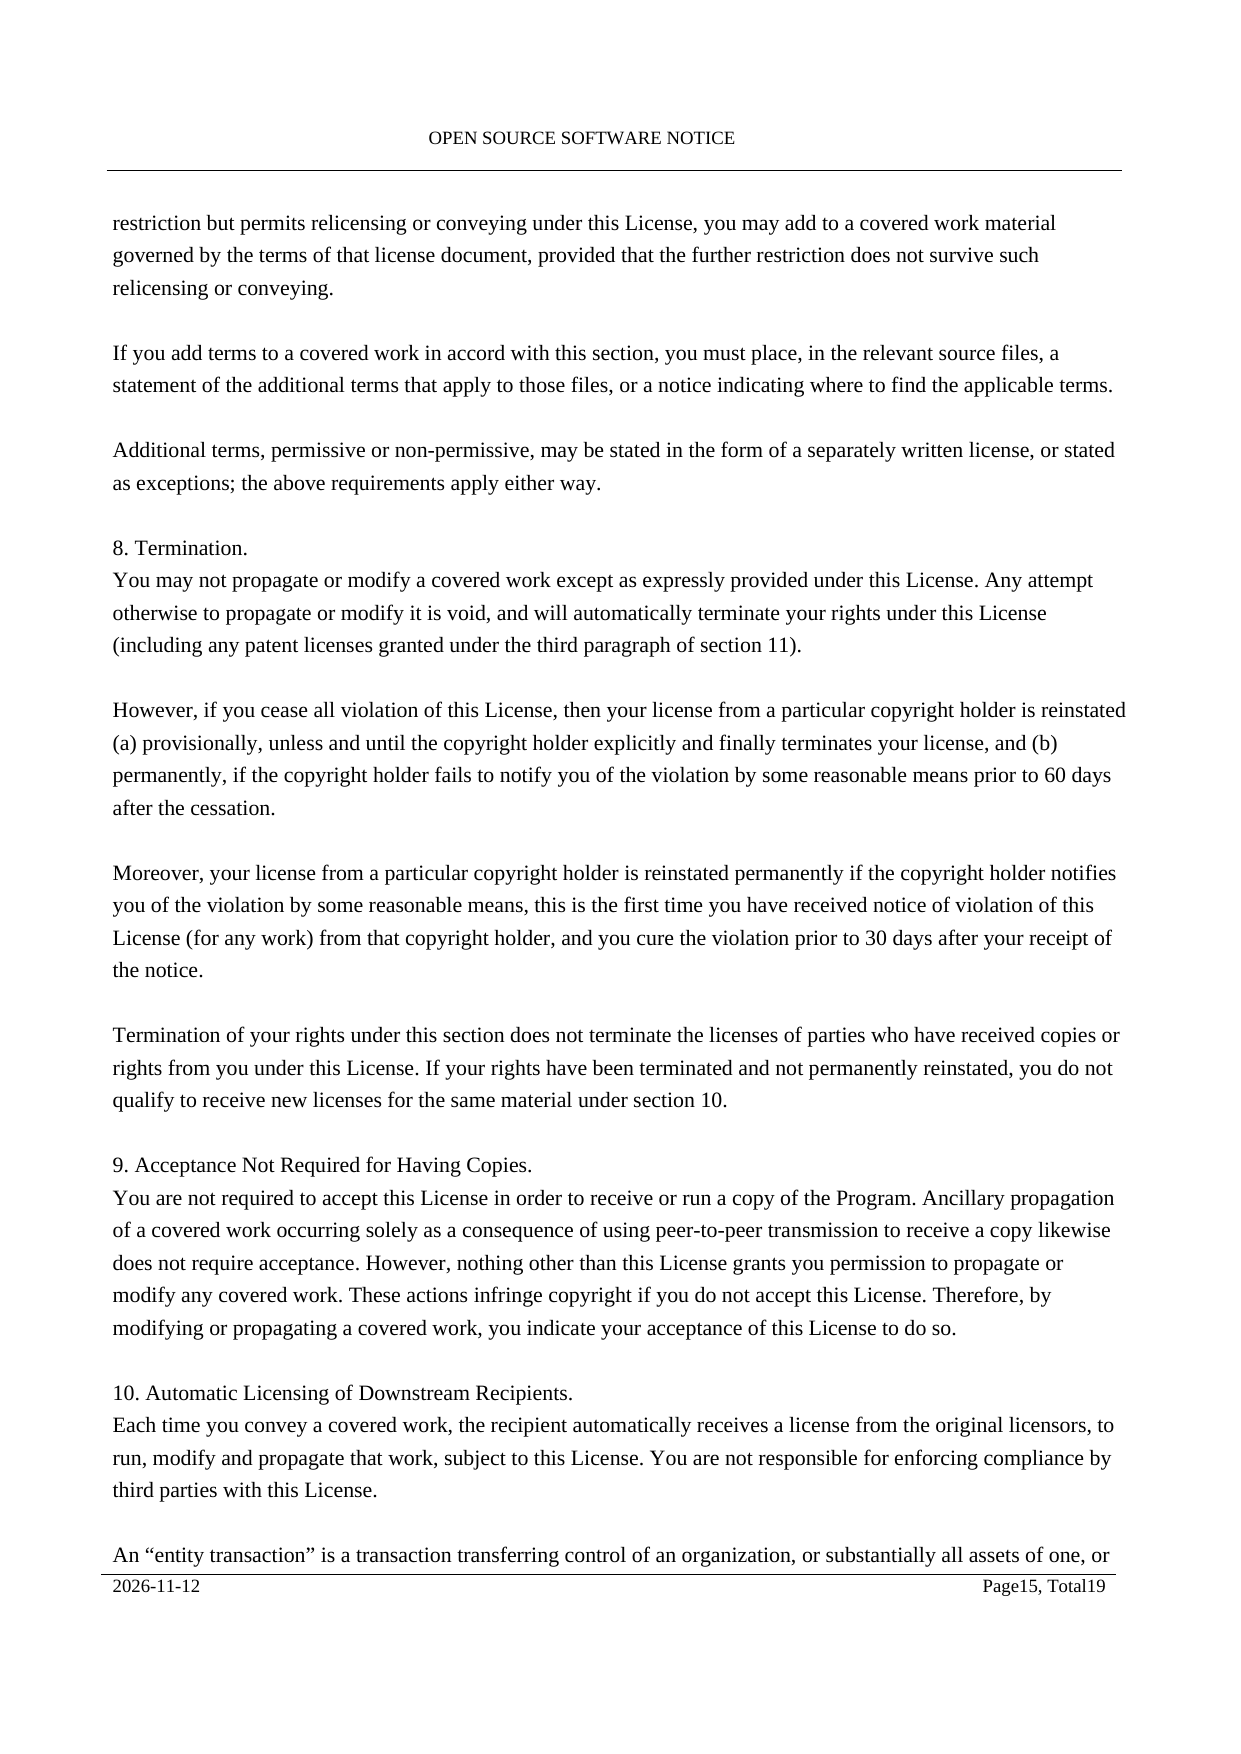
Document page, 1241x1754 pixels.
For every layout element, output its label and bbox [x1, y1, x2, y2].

text [112, 206, 1128, 1571]
